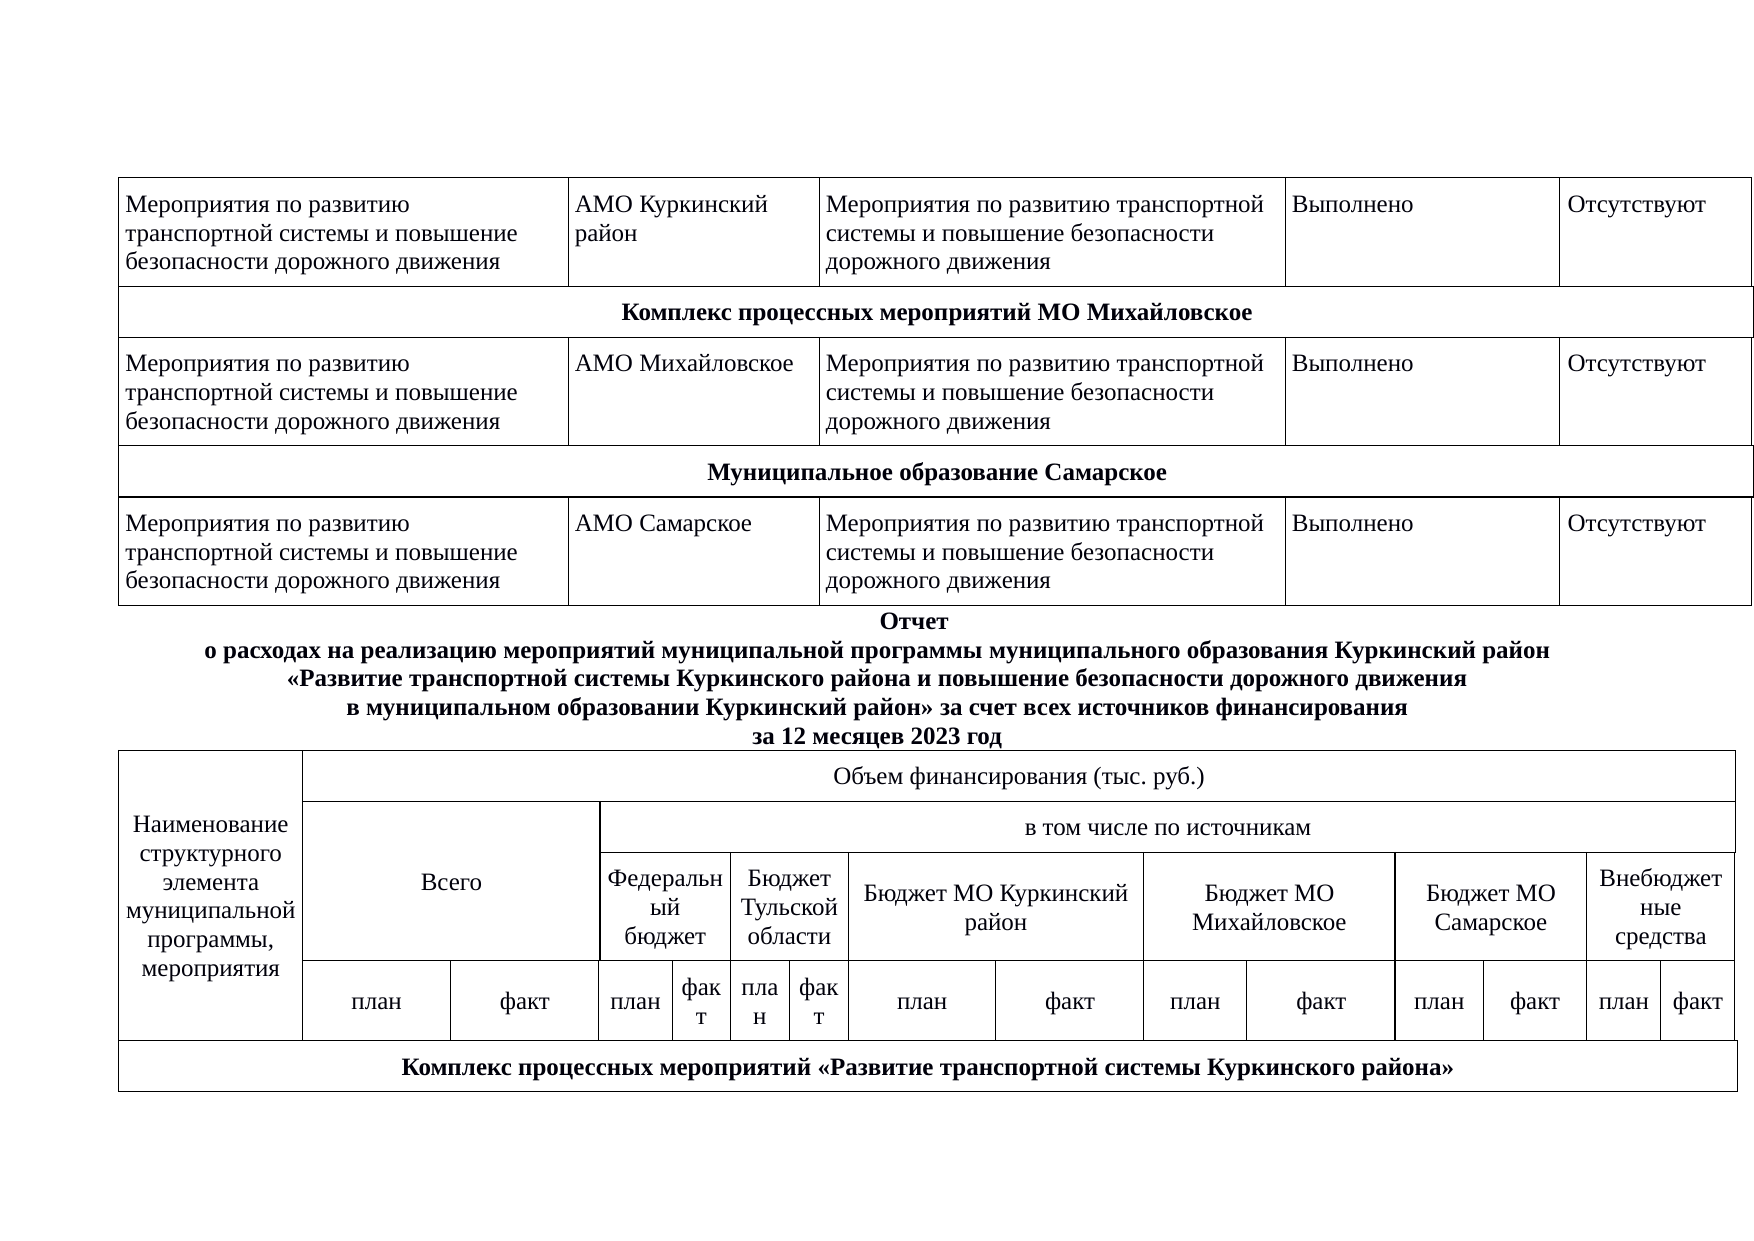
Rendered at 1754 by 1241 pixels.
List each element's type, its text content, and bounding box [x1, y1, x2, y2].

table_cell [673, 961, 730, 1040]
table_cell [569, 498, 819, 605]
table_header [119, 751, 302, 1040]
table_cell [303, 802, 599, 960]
text «Развитие транспортной системы Куркинского района и повышение безопасности дорожного движения [118, 663, 1636, 692]
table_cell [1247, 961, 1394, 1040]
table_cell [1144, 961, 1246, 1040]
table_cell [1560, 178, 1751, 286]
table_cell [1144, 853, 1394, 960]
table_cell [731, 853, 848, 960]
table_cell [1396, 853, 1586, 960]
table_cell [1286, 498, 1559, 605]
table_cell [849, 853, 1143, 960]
text за 12 месяцев 2023 год [118, 721, 1636, 750]
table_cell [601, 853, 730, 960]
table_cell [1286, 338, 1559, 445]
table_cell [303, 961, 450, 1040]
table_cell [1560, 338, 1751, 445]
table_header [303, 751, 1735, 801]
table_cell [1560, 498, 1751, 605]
text Отчет [118, 606, 1636, 635]
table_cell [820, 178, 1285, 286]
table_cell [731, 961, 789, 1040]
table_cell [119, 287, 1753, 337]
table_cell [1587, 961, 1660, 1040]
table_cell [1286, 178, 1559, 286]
text о расходах на реализацию мероприятий муниципальной программы муниципального образования Куркинский район [118, 635, 1636, 663]
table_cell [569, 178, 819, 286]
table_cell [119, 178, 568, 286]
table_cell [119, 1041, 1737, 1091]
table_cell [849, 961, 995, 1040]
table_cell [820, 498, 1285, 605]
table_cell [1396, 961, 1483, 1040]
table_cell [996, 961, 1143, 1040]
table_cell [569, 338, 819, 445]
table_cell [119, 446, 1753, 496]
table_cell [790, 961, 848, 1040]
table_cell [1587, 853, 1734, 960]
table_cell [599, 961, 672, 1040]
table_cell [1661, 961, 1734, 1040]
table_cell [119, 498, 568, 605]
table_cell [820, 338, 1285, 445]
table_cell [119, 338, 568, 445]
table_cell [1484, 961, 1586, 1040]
text в муниципальном образовании Куркинский район» за счет всех источников финансирования [118, 692, 1636, 721]
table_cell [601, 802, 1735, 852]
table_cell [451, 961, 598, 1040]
